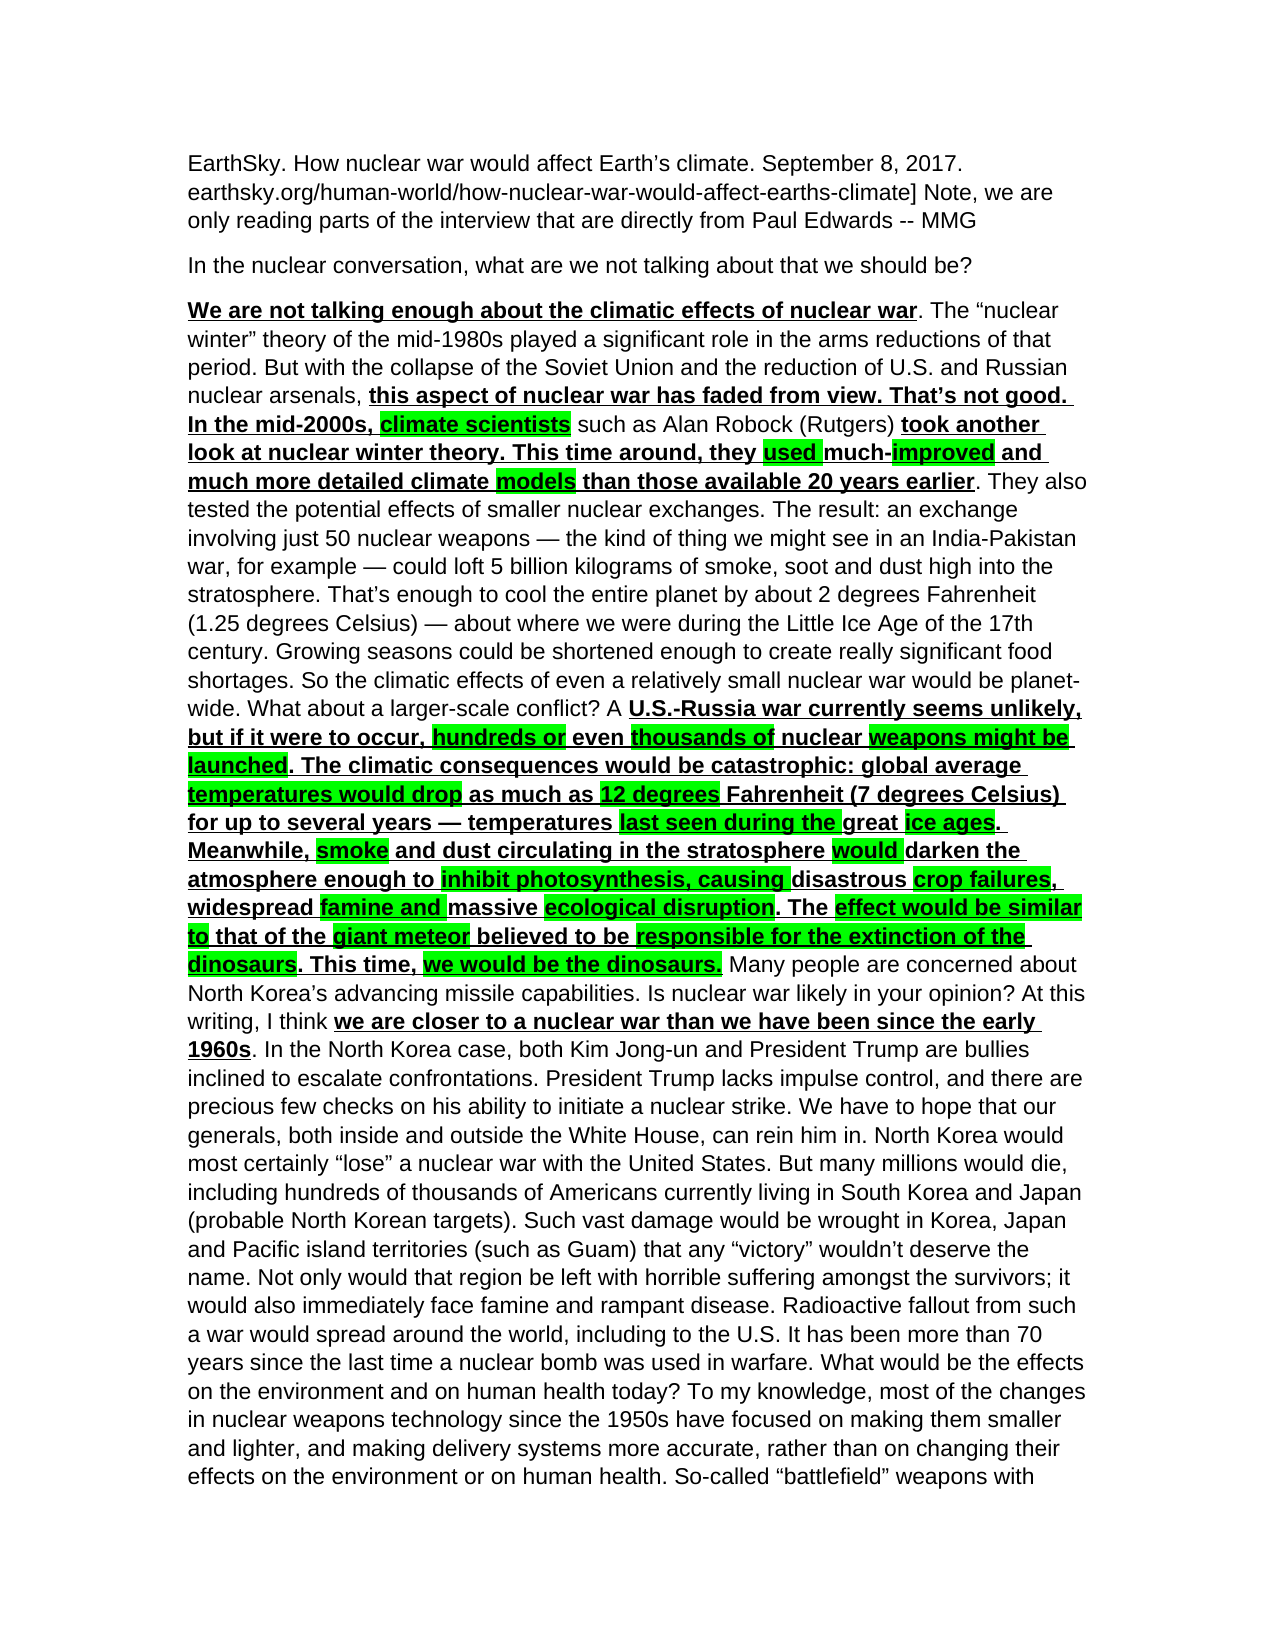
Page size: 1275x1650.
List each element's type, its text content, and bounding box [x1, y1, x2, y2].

text In the nuclear conversation, what are we not talking about that we should be? [187, 252, 1087, 278]
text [187, 150, 1087, 233]
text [187, 297, 1087, 1489]
